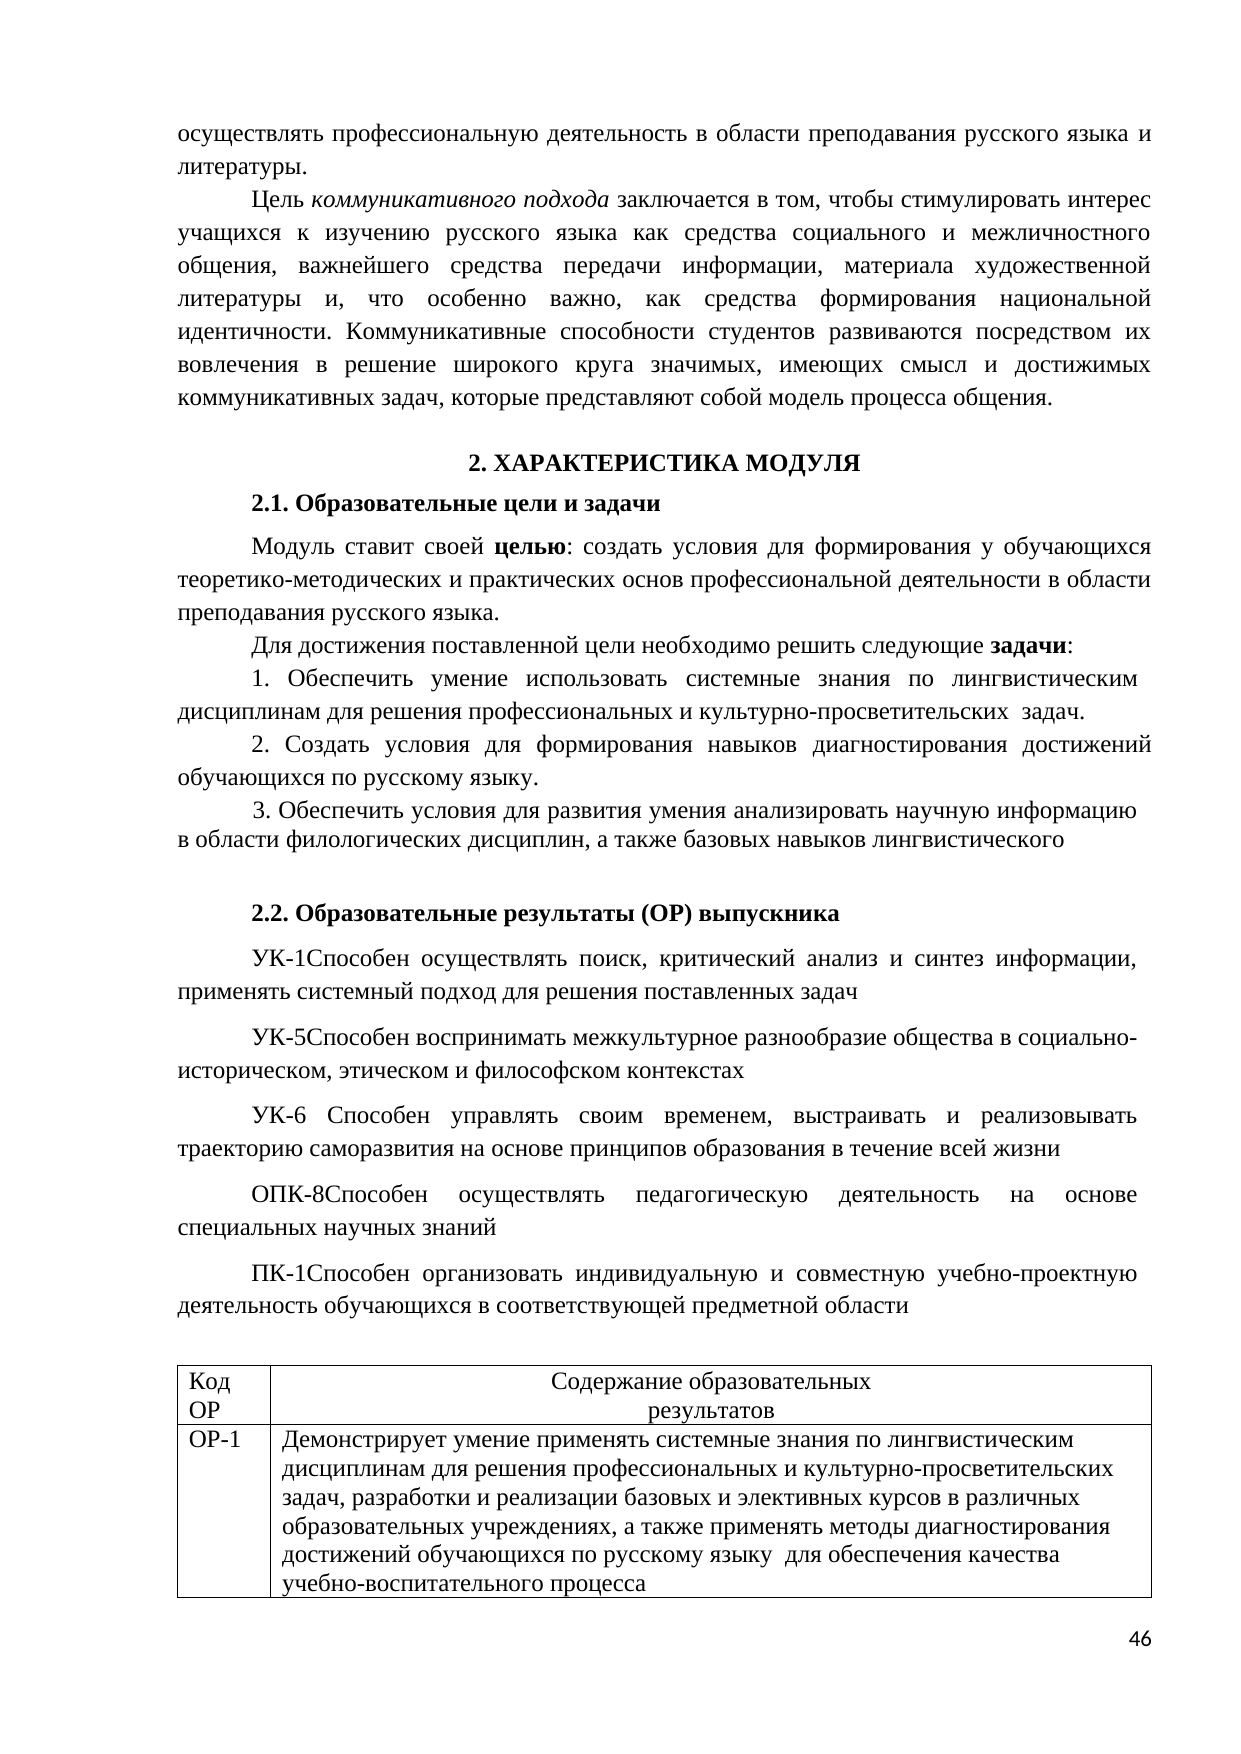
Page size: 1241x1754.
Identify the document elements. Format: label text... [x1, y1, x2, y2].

text Цель коммуникативного подхода заключается в том, чтобы стимулировать интерес учащихся к изучению русского языка как средства социального и межличностного общения, важнейшего средства передачи информации, материала художественной литературы и, что особенно важно, как средства формирования национальной идентичности. Коммуникативные способности студентов развиваются посредством их вовлечения в решение широкого круга значимых, имеющих смысл и достижимых коммуникативных задач, которые представляют собой модель процесса общения. [177, 184, 1152, 217]
text Для достижения поставленной цели необходимо решить следующие задачи: [177, 630, 1152, 658]
text 2. Создать условия для формирования навыков диагностирования достижений обучающихся по русскому языку. [177, 729, 1152, 791]
text Цель коммуникативного подхода заключается в том, чтобы стимулировать интерес учащихся к изучению русского языка как средства социального и межличностного общения, важнейшего средства передачи информации, материала художественной литературы и, что особенно важно, как средства формирования национальной идентичности. Коммуникативные способности студентов развиваются посредством их вовлечения в решение широкого круга значимых, имеющих смысл и достижимых коммуникативных задач, которые представляют собой модель процесса общения. [177, 378, 1152, 411]
table_header Код ОР [178, 1366, 270, 1423]
text Модуль ставит своей целью: создать условия для формирования у обучающихся теоретико-методических и практических основ профессиональной деятельности в области преподавания русского языка. [177, 531, 1152, 626]
table_cell ОР-1 [178, 1425, 270, 1597]
text 2.1. Образовательные цели и задачи [177, 488, 1152, 516]
text 2. ХАРАКТЕРИСТИКА МОДУЛЯ [177, 448, 1152, 477]
text УК-1Способен осуществлять поиск, критический анализ и синтез информации, применять системный подход для решения поставленных задач [177, 943, 1138, 1005]
table_header Содержание образовательных результатов [271, 1366, 1151, 1423]
text 1. Обеспечить умение использовать системные знания по лингвистическим дисциплинам для решения профессиональных и культурно-просветительских задач. [177, 663, 1138, 724]
text 3. Обеспечить условия для развития умения анализировать научную информацию в области филологических дисциплин, а также базовых навыков лингвистического [177, 795, 1138, 852]
text ПК-1Способен организовать индивидуальную и совместную учебно-проектную деятельность обучающихся в соответствующей предметной области [177, 1258, 1138, 1319]
text УК-5Способен воспринимать межкультурное разнообразие общества в социально-историческом, этическом и философском контекстах [177, 1022, 1138, 1084]
table_cell Демонстрирует умение применять системные знания по лингвистическим дисциплинам для решения профессиональных и культурно-просветительских задач, разработки и реализации базовых и элективных курсов в различных образовательных учреждениях, а также применять методы диагностирования достижений обучающихся по русскому языку для обеспечения качества учебно-воспитательного процесса [271, 1425, 1151, 1597]
text ОПК-8Способен осуществлять педагогическую деятельность на основе специальных научных знаний [177, 1179, 1138, 1241]
text УК-6 Способен управлять своим временем, выстраивать и реализовывать траекторию саморазвития на основе принципов образования в течение всей жизни [177, 1101, 1138, 1162]
text 2.2. Образовательные результаты (ОР) выпускника [177, 898, 1138, 927]
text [177, 118, 1152, 180]
